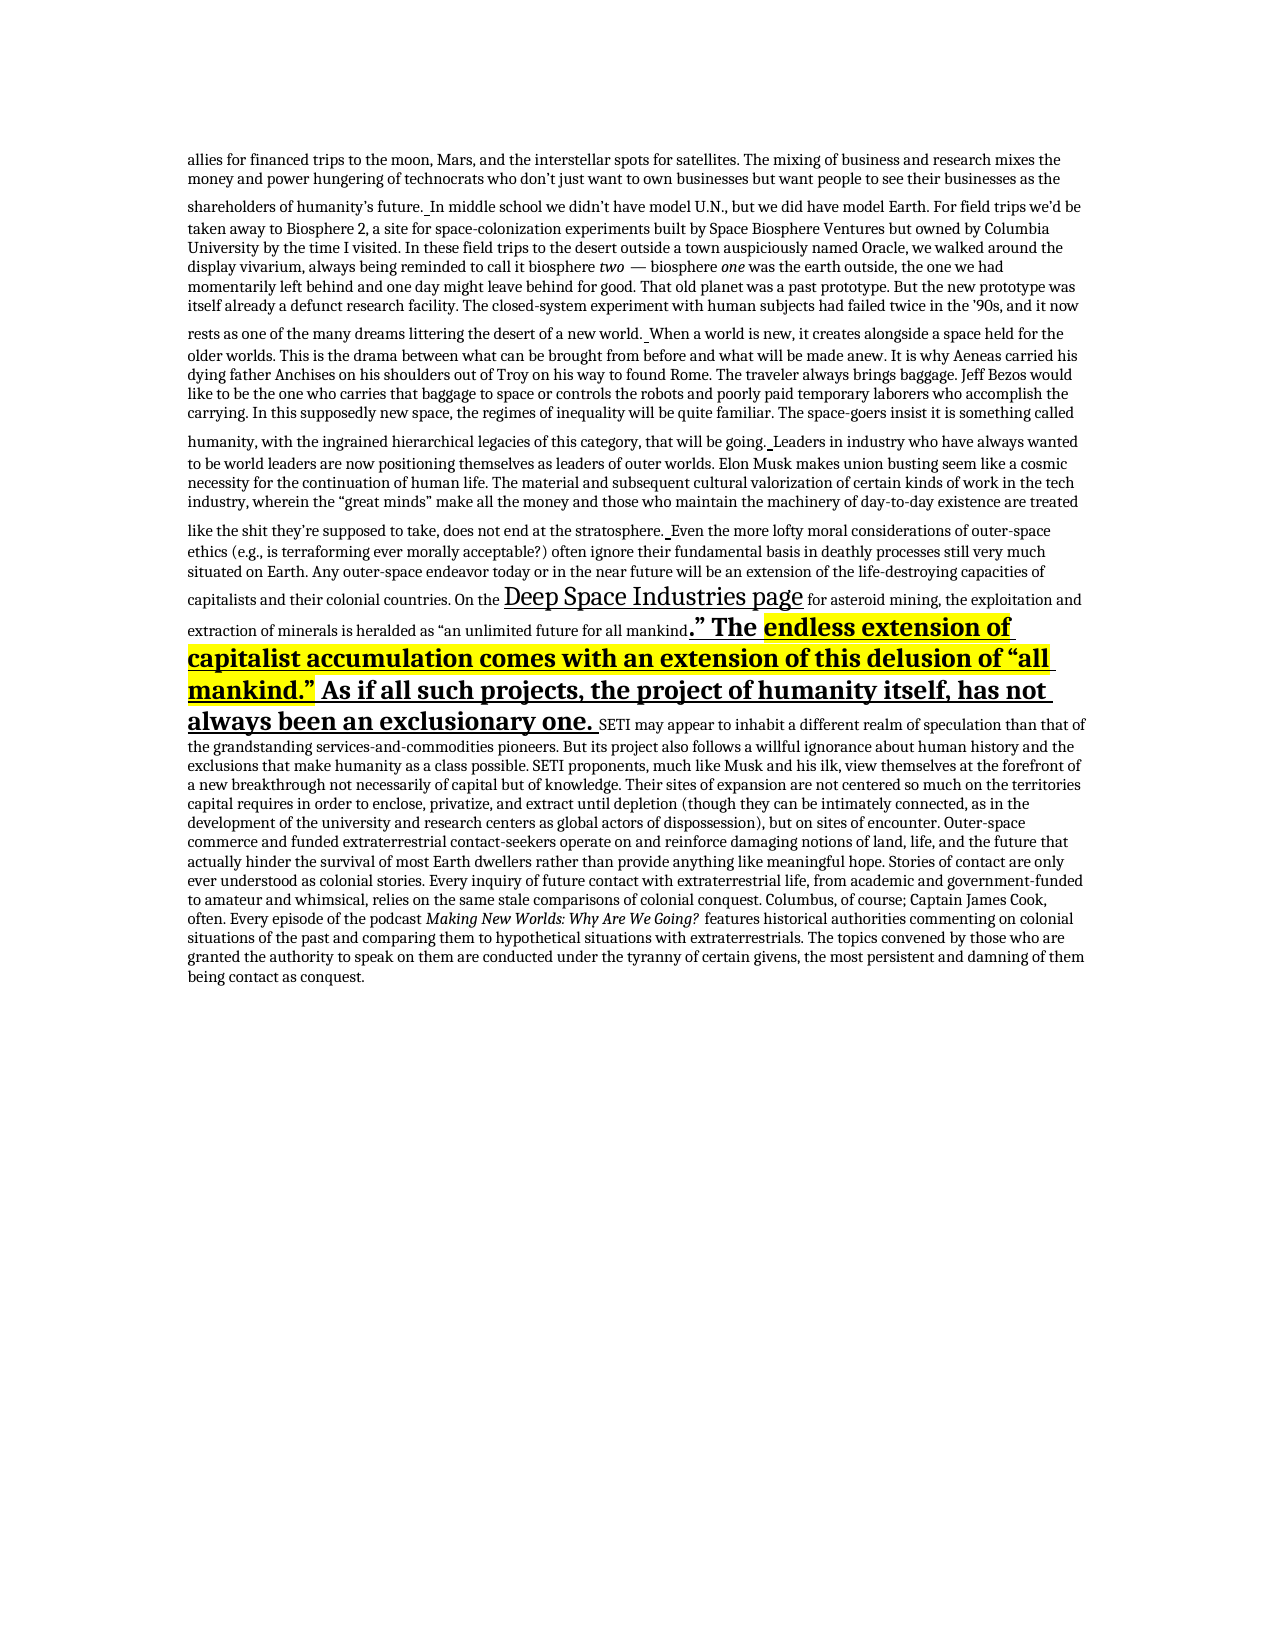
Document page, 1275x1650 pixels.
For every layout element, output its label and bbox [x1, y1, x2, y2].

text [187, 150, 1087, 986]
